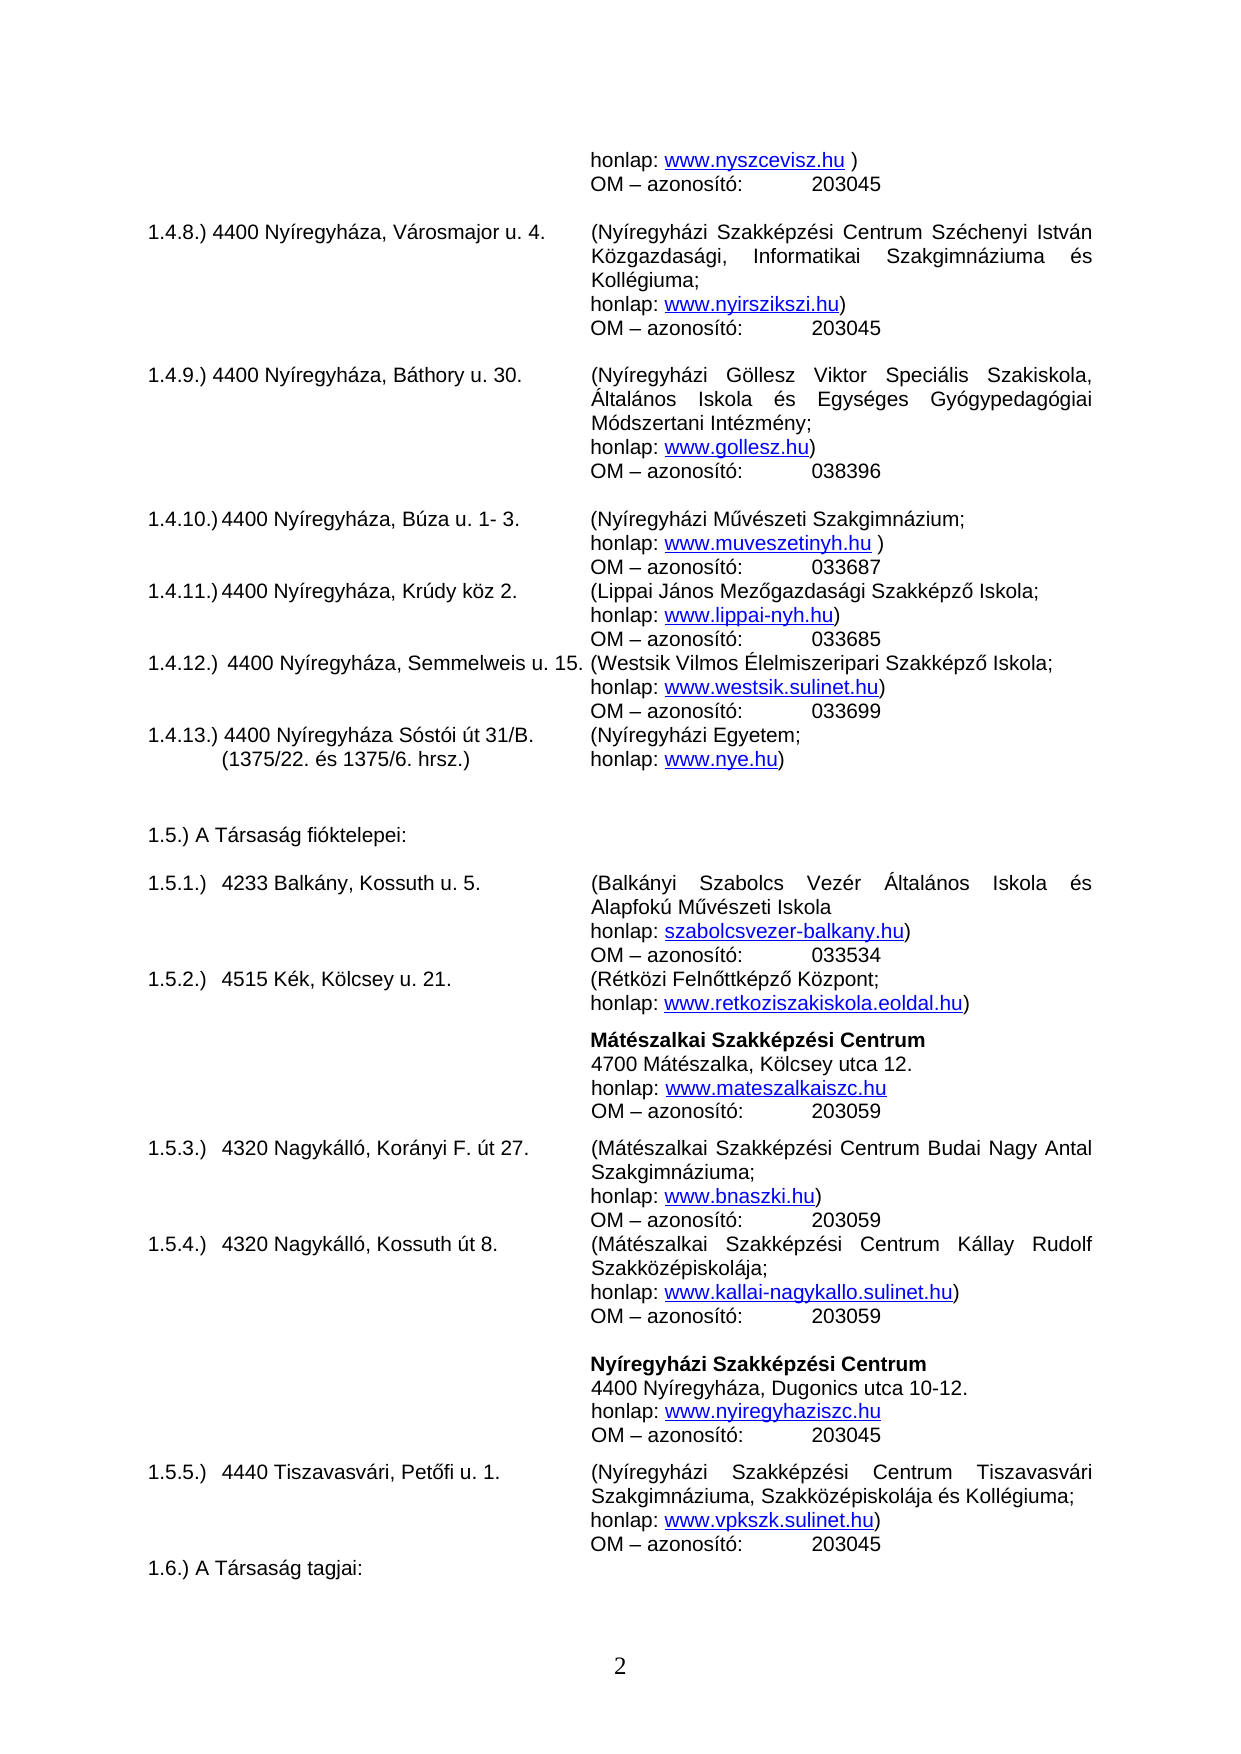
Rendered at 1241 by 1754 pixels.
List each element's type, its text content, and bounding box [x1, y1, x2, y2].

text honlap: www.westsik.sulinet.hu) [516, 675, 1092, 699]
text honlap: www.lippai-nyh.hu) [516, 603, 1092, 627]
text OM – azonosító: 203059 [148, 1208, 1092, 1232]
text OM – azonosító: 033699 [148, 699, 1092, 723]
text 1.5.5.) 4440 Tiszavasvári, Petőfi u. 1. (Nyíregyházi Szakképzési Centrum Tiszavasvári Szakgimnáziuma, Szakközépiskolája és Kollégiuma; [148, 1460, 1092, 1508]
text OM – azonosító: 203059 [591, 1099, 1092, 1123]
text 1.4.11.) 4400 Nyíregyháza, Krúdy köz 2. (Lippai János Mezőgazdasági Szakképző Iskola; [148, 579, 1092, 603]
text 1.5.3.) 4320 Nagykálló, Korányi F. út 27. (Mátészalkai Szakképzési Centrum Budai Nagy Antal Szakgimnáziuma; [148, 1136, 1092, 1184]
text honlap: www.nyszcevisz.hu ) [516, 148, 1092, 172]
text honlap: www.bnaszki.hu) [516, 1184, 1092, 1208]
text OM – azonosító: 203045 [516, 315, 1092, 339]
text OM – azonosító: 033687 [148, 555, 1092, 579]
text OM – azonosító: 033685 [148, 627, 1092, 651]
text 1.4.9.) 4400 Nyíregyháza, Báthory u. 30. (Nyíregyházi Göllesz Viktor Speciális Szakiskola, Általános Iskola és Egységes Gyógypedagógiai Módszertani Intézmény; [148, 363, 1092, 435]
text honlap: szabolcsvezer-balkany.hu) [516, 919, 1092, 943]
text 1.5.) A Társaság fióktelepei: [148, 823, 1092, 847]
text honlap: www.muveszetinyh.hu ) [516, 531, 1092, 555]
text 1.4.10.) 4400 Nyíregyháza, Búza u. 1- 3. (Nyíregyházi Művészeti Szakgimnázium; [148, 507, 1092, 531]
text 4700 Mátészalka, Kölcsey utca 12. [591, 1051, 1092, 1075]
text (1375/22. és 1375/6. hrsz.) honlap: www.nye.hu) [148, 747, 1092, 771]
text OM – azonosító: 203045 [148, 1532, 1092, 1556]
text OM – azonosító: 203059 [148, 1303, 1092, 1327]
text honlap: www.nyiregyhaziszc.hu [591, 1399, 1092, 1423]
text 1.4.13.) 4400 Nyíregyháza Sóstói út 31/B. (Nyíregyházi Egyetem; [148, 723, 1092, 747]
text honlap: www.mateszalkaiszc.hu [591, 1075, 1092, 1099]
text honlap: www.retkoziszakiskola.eoldal.hu) [516, 991, 1092, 1015]
text honlap: www.gollesz.hu) [516, 435, 1092, 459]
text 1.5.2.) 4515 Kék, Kölcsey u. 21. (Rétközi Felnőttképző Központ; [148, 967, 1092, 991]
text 1.4.8.) 4400 Nyíregyháza, Városmajor u. 4. (Nyíregyházi Szakképzési Centrum Széchenyi István Közgazdasági, Informatikai Szakgimnáziuma és Kollégiuma; [148, 219, 1092, 291]
text 4400 Nyíregyháza, Dugonics utca 10-12. [591, 1375, 1137, 1399]
text honlap: www.kallai-nagykallo.sulinet.hu) [516, 1279, 1092, 1303]
text OM – azonosító: 203045 [591, 1423, 1092, 1447]
text 1.5.1.) 4233 Balkány, Kossuth u. 5. (Balkányi Szabolcs Vezér Általános Iskola és Alapfokú Művészeti Iskola [148, 871, 1092, 919]
text honlap: www.nyirszikszi.hu) [516, 291, 1092, 315]
text Mátészalkai Szakképzési Centrum [148, 1027, 1092, 1051]
text honlap: www.vpkszk.sulinet.hu) [516, 1508, 1092, 1532]
text 1.4.12.) 4400 Nyíregyháza, Semmelweis u. 15. (Westsik Vilmos Élelmiszeripari Szakképző Iskola; [148, 651, 1092, 675]
text 1.5.4.) 4320 Nagykálló, Kossuth út 8. (Mátészalkai Szakképzési Centrum Kállay Rudolf Szakközépiskolája; [148, 1232, 1092, 1279]
text Nyíregyházi Szakképzési Centrum [148, 1351, 1092, 1375]
text OM – azonosító: 033534 [148, 943, 1092, 967]
text OM – azonosító: 038396 [516, 459, 1092, 483]
text 1.6.) A Társaság tagjai: [148, 1556, 1092, 1579]
text OM – azonosító: 203045 [148, 172, 1092, 196]
